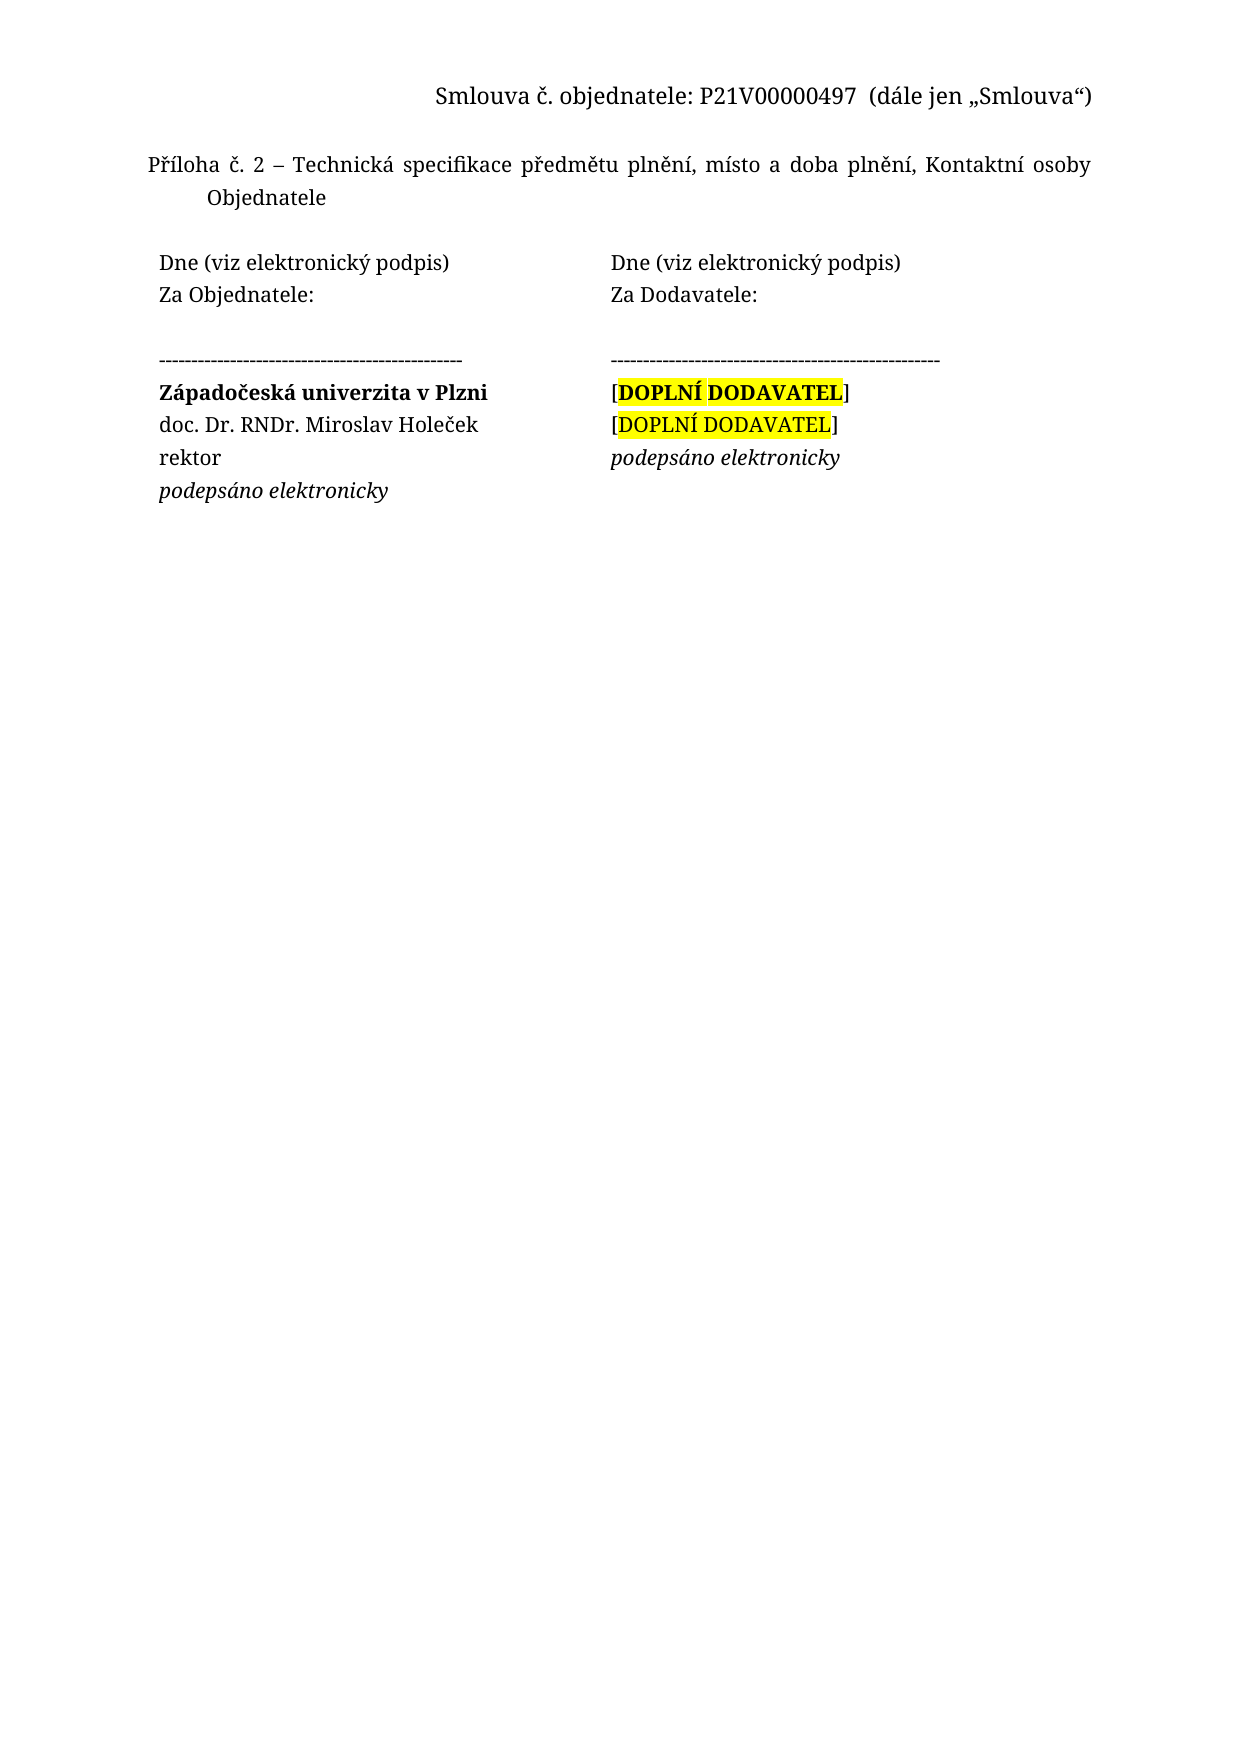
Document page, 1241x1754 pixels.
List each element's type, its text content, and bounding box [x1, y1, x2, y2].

table_header Dne (viz elektronický podpis) Za Objednatele: ----------------------------------------------- Západočeská univerzita v Plzni doc. Dr. RNDr. Miroslav Holeček rektor podepsáno elektronicky [148, 248, 599, 508]
text Příloha č. 2 – Technická specifikace předmětu plnění, místo a doba plnění, Kontaktní osoby Objednatele [148, 150, 1093, 211]
table_header Dne (viz elektronický podpis) Za Dodavatele: --------------------------------------------------- [DOPLNÍ DODAVATEL] [DOPLNÍ DODAVATEL] podepsáno elektronicky [599, 248, 1051, 508]
